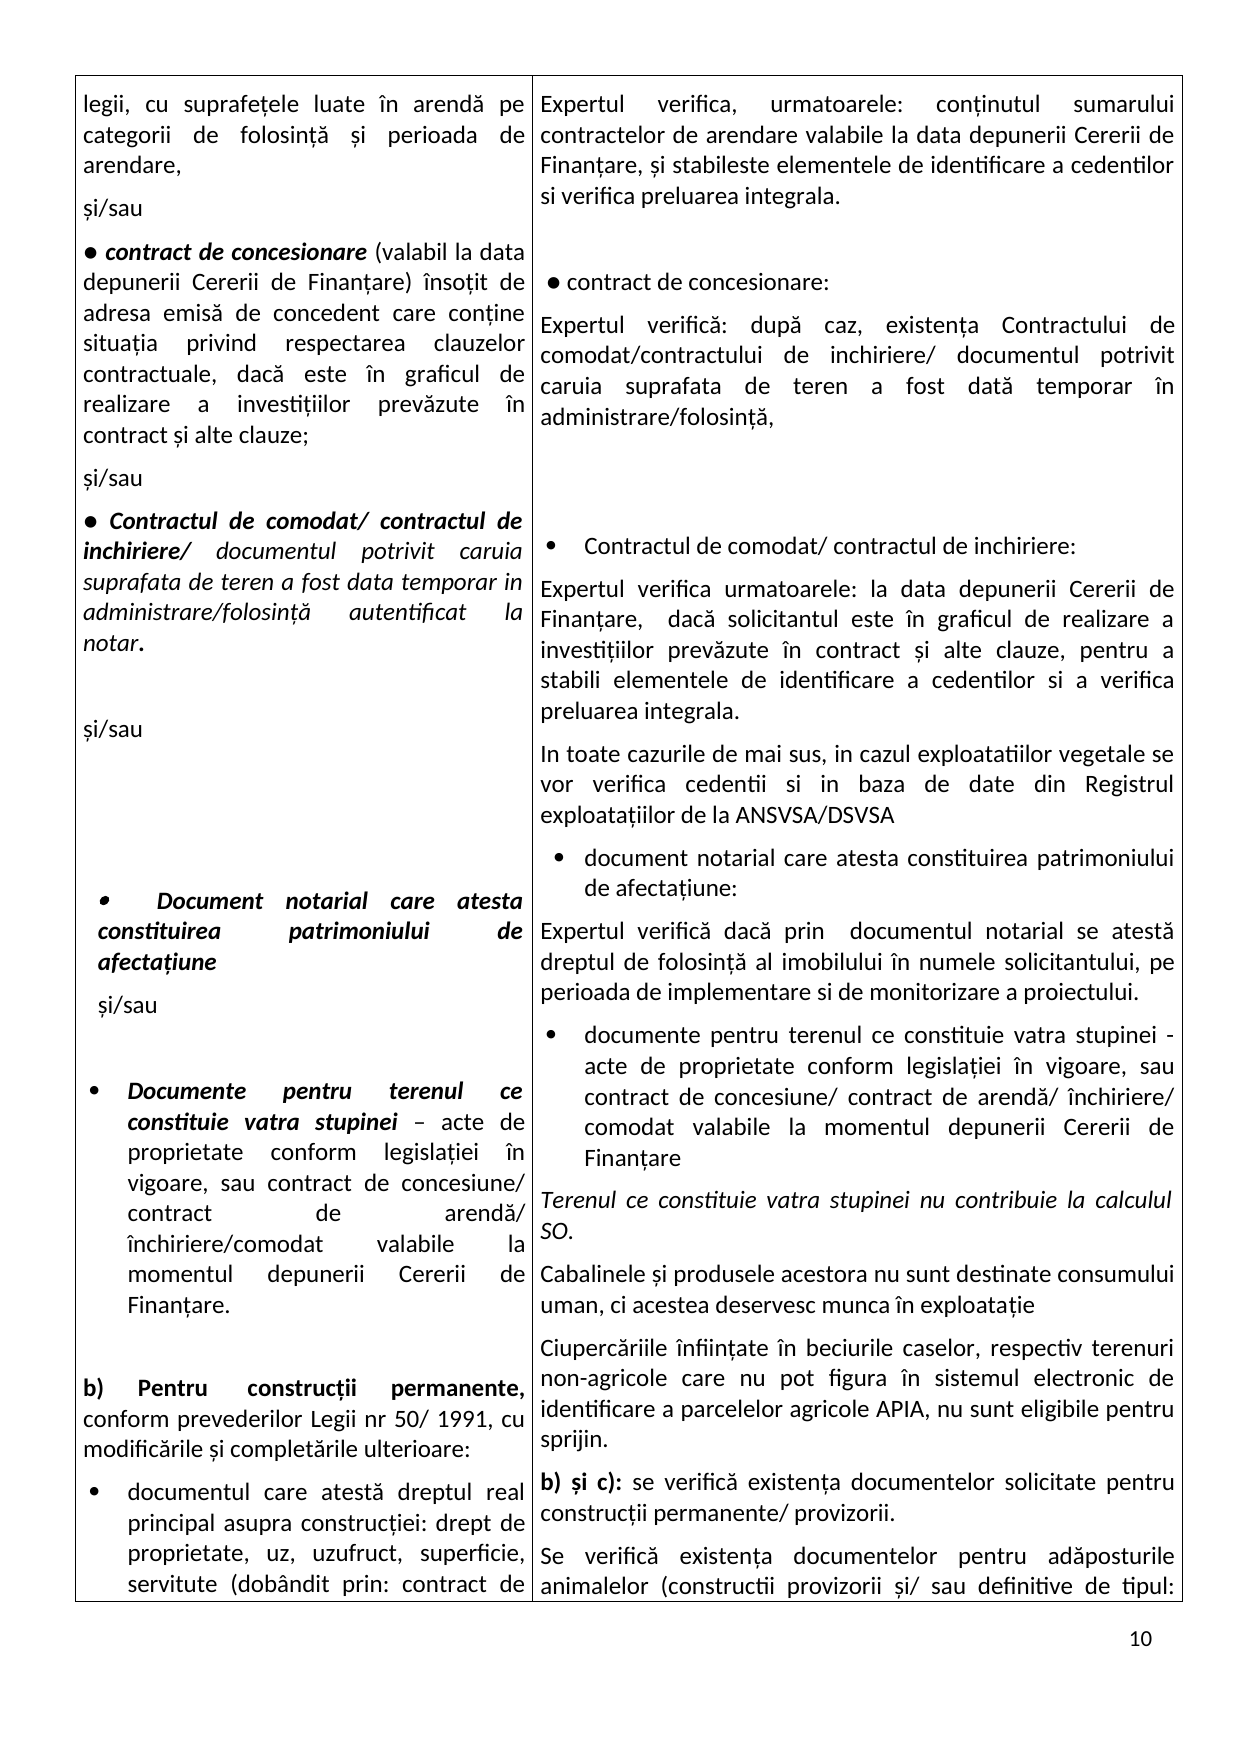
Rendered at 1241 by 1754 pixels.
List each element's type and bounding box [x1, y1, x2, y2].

table_cell [533, 76, 1182, 1601]
table_cell [76, 76, 532, 1601]
